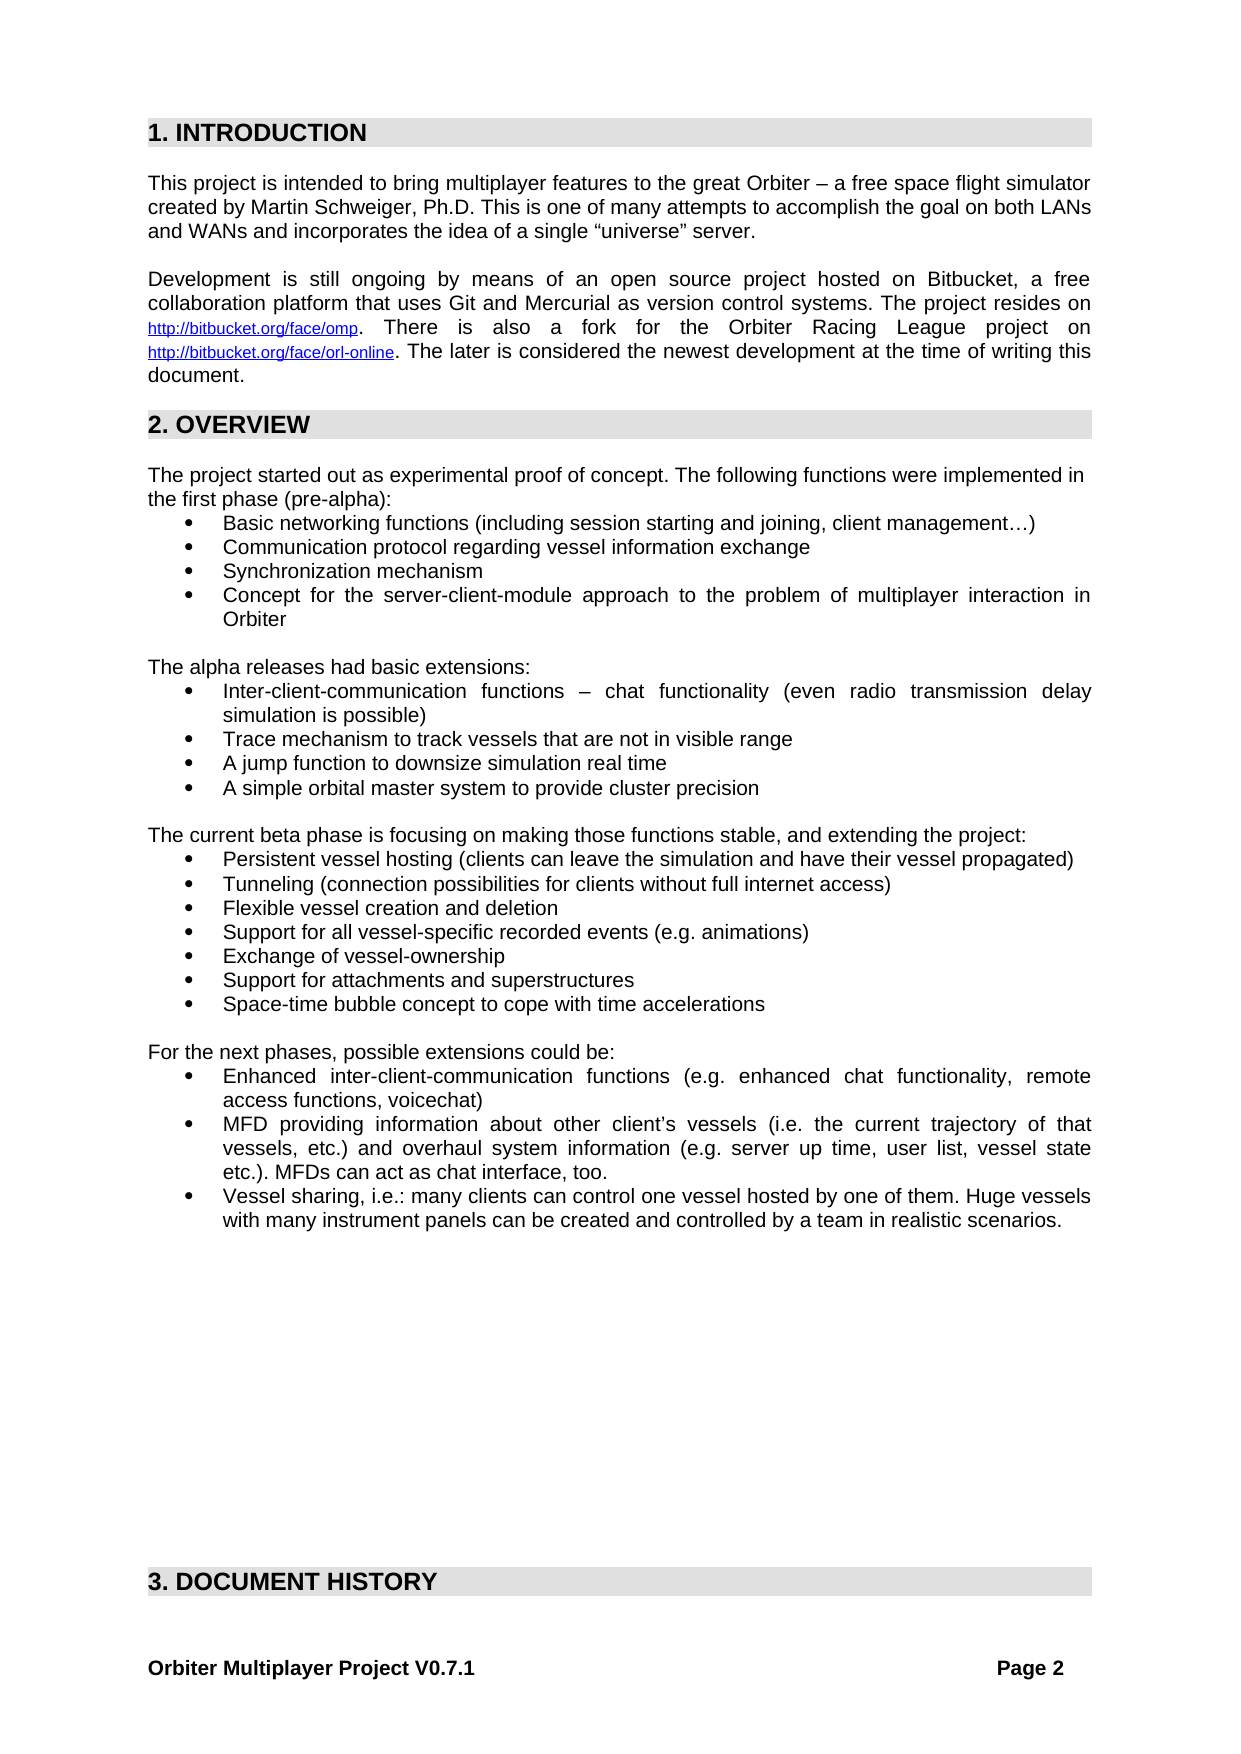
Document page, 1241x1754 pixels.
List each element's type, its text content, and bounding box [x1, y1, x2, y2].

list Trace mechanism to track vessels that are not in visible range [185, 727, 1092, 751]
list Inter-client-communication functions – chat functionality (even radio transmission delay simulation is possible) [185, 679, 1092, 727]
list A simple orbital master system to provide cluster precision [185, 775, 1092, 799]
list Space-time bubble concept to cope with time accelerations [185, 992, 1092, 1016]
text The project started out as experimental proof of concept. The following functions were implemented in the first phase (pre-alpha): [148, 463, 1092, 511]
list A jump function to downsize simulation real time [185, 751, 1092, 775]
list Persistent vessel hosting (clients can leave the simulation and have their vessel propagated) [185, 847, 1092, 871]
list Support for attachments and superstructures [185, 968, 1092, 992]
list Concept for the server-client-module approach to the problem of multiplayer interaction in Orbiter [185, 583, 1092, 631]
list Enhanced inter-client-communication functions (e.g. enhanced chat functionality, remote access functions, voicechat) [185, 1064, 1092, 1112]
list Support for all vessel-specific recorded events (e.g. animations) [185, 919, 1092, 943]
list Communication protocol regarding vessel information exchange [185, 535, 1092, 559]
list Exchange of vessel-ownership [185, 943, 1092, 968]
text The alpha releases had basic extensions: [148, 655, 1092, 679]
text Development is still ongoing by means of an open source project hosted on Bitbucket, a free collaboration platform that uses Git and Mercurial as version control systems. The project resides on http://bitbucket.org/face/omp. There is also a fork for the Orbiter Racing League project on http://bitbucket.org/face/orl-online. The later is considered the newest development at the time of writing this document. [148, 267, 1092, 386]
list Flexible vessel creation and deletion [185, 895, 1092, 919]
list Basic networking functions (including session starting and joining, client management…) [185, 511, 1092, 535]
list Vessel sharing, i.e.: many clients can control one vessel hosted by one of them. Huge vessels with many instrument panels can be created and controlled by a team in realistic scenarios. [185, 1184, 1092, 1232]
text The current beta phase is focusing on making those functions stable, and extending the project: [148, 823, 1092, 847]
list MFD providing information about other client’s vessels (i.e. the current trajectory of that vessels, etc.) and overhaul system information (e.g. server up time, user list, vessel state etc.). MFDs can act as chat interface, too. [185, 1112, 1092, 1184]
subtitle 2. OVERVIEW [148, 410, 1092, 439]
list Tunneling (connection possibilities for clients without full internet access) [185, 871, 1092, 895]
list Synchronization mechanism [185, 559, 1092, 583]
text For the next phases, possible extensions could be: [148, 1040, 1092, 1064]
subtitle 1. INTRODUCTION [148, 118, 1092, 147]
text This project is intended to bring multiplayer features to the great Orbiter – a free space flight simulator created by Martin Schweiger, Ph.D. This is one of many attempts to accomplish the goal on both LANs and WANs and incorporates the idea of a single “universe” server. [148, 171, 1092, 243]
subtitle 3. DOCUMENT HISTORY [148, 1567, 1092, 1596]
